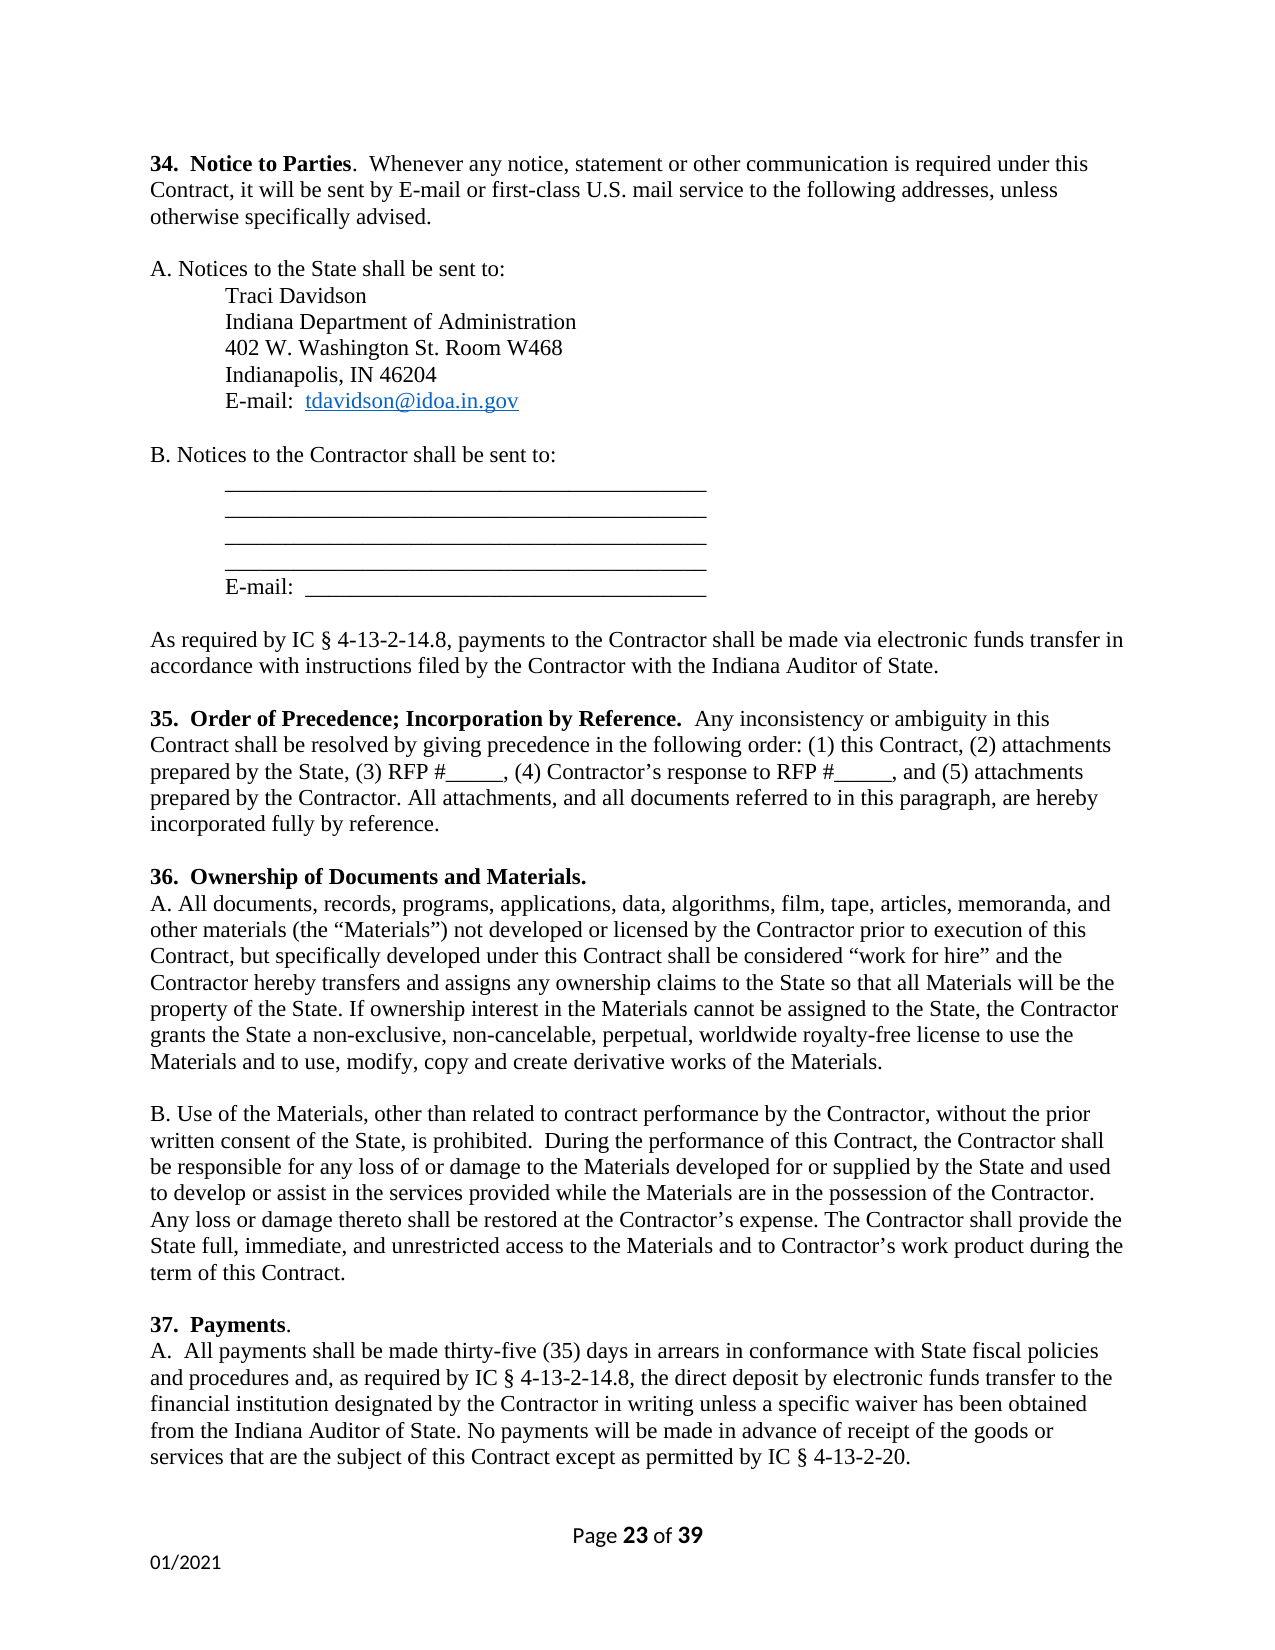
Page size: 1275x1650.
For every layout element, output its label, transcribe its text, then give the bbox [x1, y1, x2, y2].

text __________________________________________ [150, 521, 1125, 547]
text 34. Notice to Parties. Whenever any notice, statement or other communication is required under this Contract, it will be sent by E-mail or first-class U.S. mail service to the following addresses, unless otherwise specifically advised. [150, 150, 1125, 229]
text Indianapolis, IN 46204 [150, 361, 1125, 387]
text As required by IC § 4-13-2-14.8, payments to the Contractor shall be made via electronic funds transfer in accordance with instructions filed by the Contractor with the Indiana Auditor of State. [150, 626, 1125, 679]
text Indiana Department of Administration [150, 308, 1125, 334]
text Traci Davidson [150, 282, 1125, 308]
text A. All documents, records, programs, applications, data, algorithms, film, tape, articles, memoranda, and other materials (the “Materials”) not developed or licensed by the Contractor prior to execution of this Contract, but specifically developed under this Contract shall be considered “work for hire” and the Contractor hereby transfers and assigns any ownership claims to the State so that all Materials will be the property of the State. If ownership interest in the Materials cannot be assigned to the State, the Contractor grants the State a non-exclusive, non-cancelable, perpetual, worldwide royalty-free license to use the Materials and to use, modify, copy and create derivative works of the Materials. [150, 889, 1125, 1074]
text 37. Payments. [150, 1311, 1125, 1338]
text __________________________________________ [150, 468, 1125, 494]
text __________________________________________ [150, 547, 1125, 573]
text B. Notices to the Contractor shall be sent to: [150, 442, 1125, 468]
text B. Use of the Materials, other than related to contract performance by the Contractor, without the prior written consent of the State, is prohibited. During the performance of this Contract, the Contractor shall be responsible for any loss of or damage to the Materials developed for or supplied by the State and used to develop or assist in the services provided while the Materials are in the possession of the Contractor. Any loss or damage thereto shall be restored at the Contractor’s expense. The Contractor shall provide the State full, immediate, and unrestricted access to the Materials and to Contractor’s work product during the term of this Contract. [150, 1100, 1125, 1285]
text __________________________________________ [150, 494, 1125, 521]
text 36. Ownership of Documents and Materials. [150, 863, 1125, 889]
text E-mail: ___________________________________ [150, 573, 1125, 600]
text A. Notices to the State shall be sent to: [150, 255, 1125, 282]
text A. All payments shall be made thirty-five (35) days in arrears in conformance with State fiscal policies and procedures and, as required by IC § 4-13-2-14.8, the direct deposit by electronic funds transfer to the financial institution designated by the Contractor in writing unless a specific waiver has been obtained from the Indiana Auditor of State. No payments will be made in advance of receipt of the goods or services that are the subject of this Contract except as permitted by IC § 4-13-2-20. [150, 1338, 1125, 1469]
text 402 W. Washington St. Room W468 [150, 334, 1125, 361]
text E-mail: tdavidson@idoa.in.gov [150, 387, 1125, 413]
text 35. Order of Precedence; Incorporation by Reference. Any inconsistency or ambiguity in this Contract shall be resolved by giving precedence in the following order: (1) this Contract, (2) attachments prepared by the State, (3) RFP #_____, (4) Contractor’s response to RFP #_____, and (5) attachments prepared by the Contractor. All attachments, and all documents referred to in this paragraph, are hereby incorporated fully by reference. [150, 705, 1125, 837]
